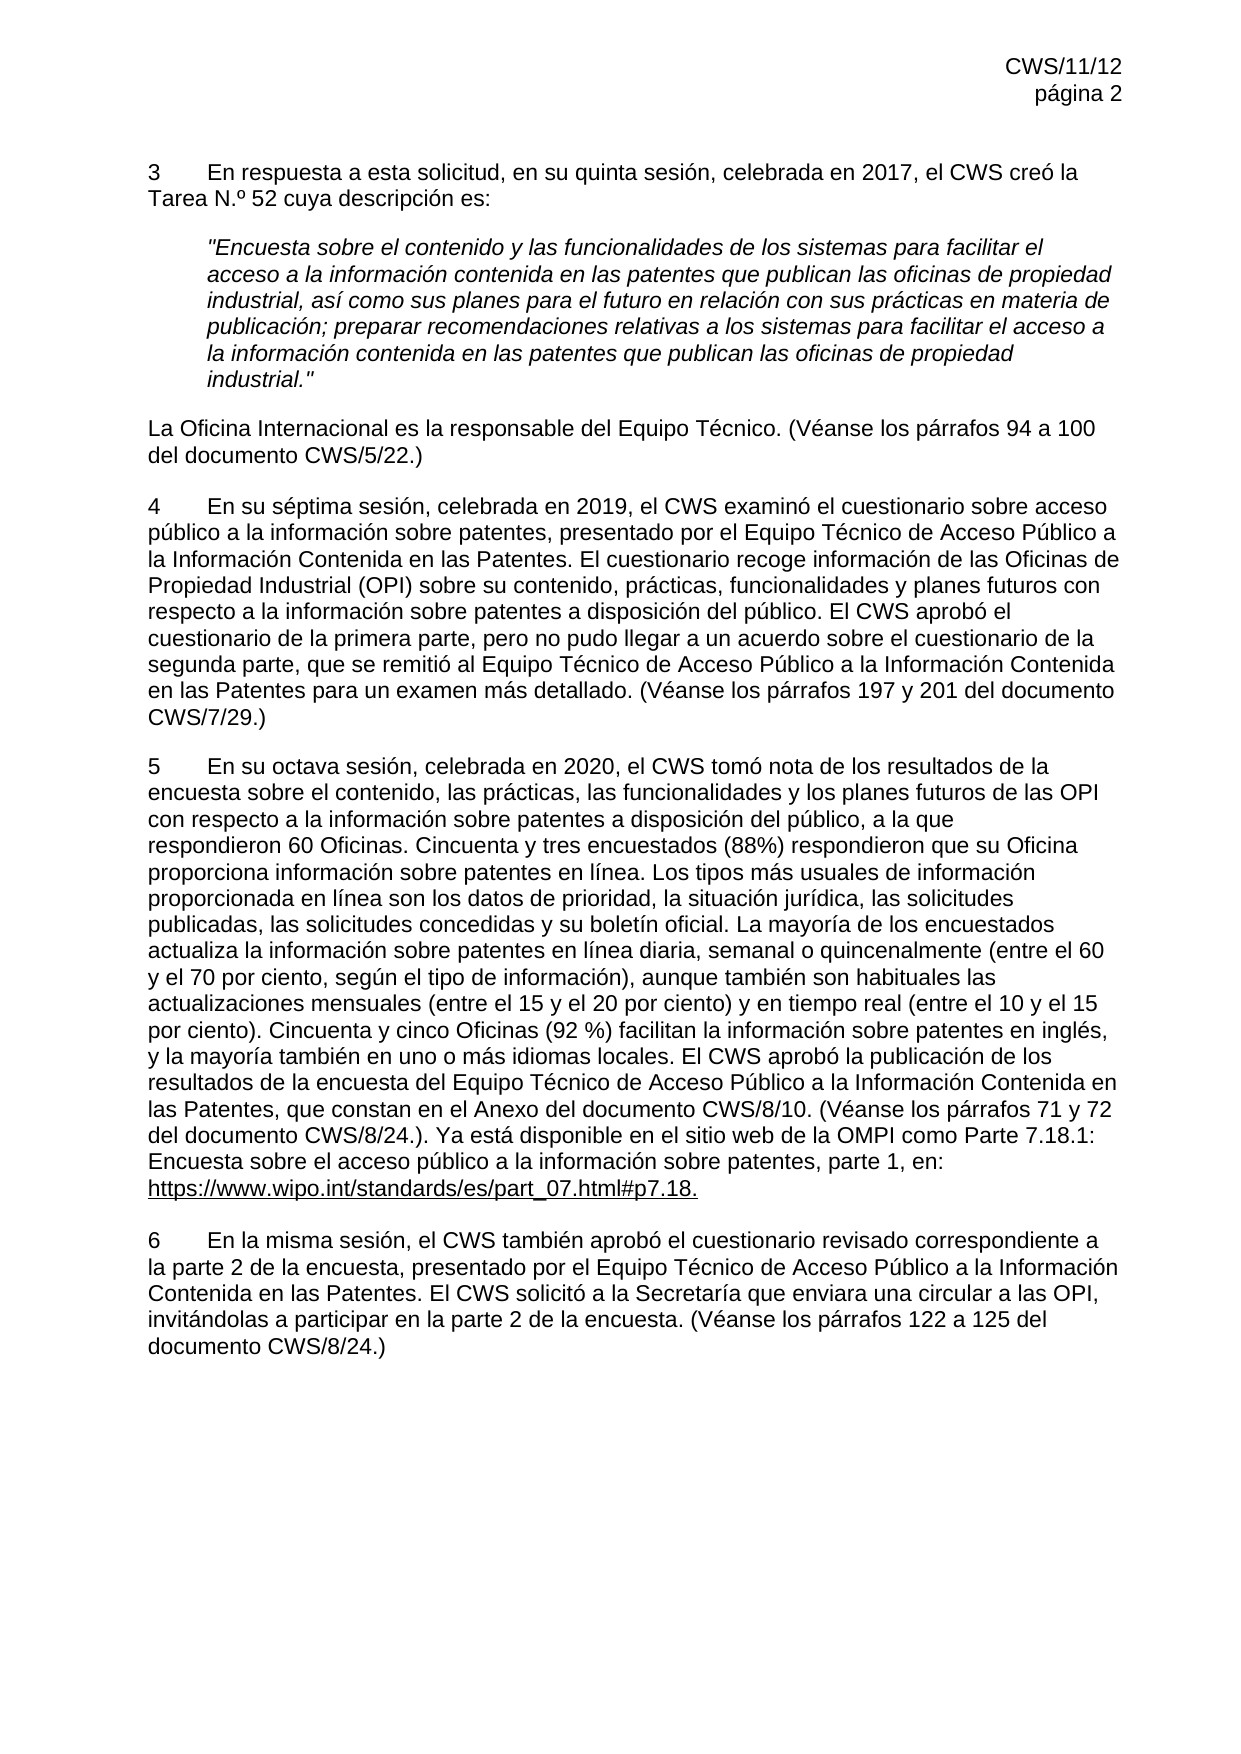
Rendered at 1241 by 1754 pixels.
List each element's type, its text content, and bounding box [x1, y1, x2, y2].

list En respuesta a esta solicitud, en su quinta sesión, celebrada en 2017, el CWS creó la Tarea N.º 52 cuya descripción es: [148, 158, 1122, 211]
list La Oficina Internacional es la responsable del Equipo Técnico. (Véanse los párrafos 94 a 100 del documento CWS/5/22.) [148, 415, 1122, 468]
list En su séptima sesión, celebrada en 2019, el CWS examinó el cuestionario sobre acceso público a la información sobre patentes, presentado por el Equipo Técnico de Acceso Público a la Información Contenida en las Patentes. El cuestionario recoge información de las Oficinas de Propiedad Industrial (OPI) sobre su contenido, prácticas, funcionalidades y planes futuros con respecto a la información sobre patentes a disposición del público. El CWS aprobó el cuestionario de la primera parte, pero no pudo llegar a un acuerdo sobre el cuestionario de la segunda parte, que se remitió al Equipo Técnico de Acceso Público a la Información Contenida en las Patentes para un examen más detallado. (Véanse los párrafos 197 y 201 del documento CWS/7/29.) [148, 493, 1122, 730]
list En su octava sesión, celebrada en 2020, el CWS tomó nota de los resultados de la encuesta sobre el contenido, las prácticas, las funcionalidades y los planes futuros de las OPI con respecto a la información sobre patentes a disposición del público, a la que respondieron 60 Oficinas. Cincuenta y tres encuestados (88%) respondieron que su Oficina proporciona información sobre patentes en línea. Los tipos más usuales de información proporcionada en línea son los datos de prioridad, la situación jurídica, las solicitudes publicadas, las solicitudes concedidas y su boletín oficial. La mayoría de los encuestados actualiza la información sobre patentes en línea diaria, semanal o quincenalmente (entre el 60 y el 70 por ciento, según el tipo de información), aunque también son habituales las actualizaciones mensuales (entre el 15 y el 20 por ciento) y en tiempo real (entre el 10 y el 15 por ciento). Cincuenta y cinco Oficinas (92 %) facilitan la información sobre patentes en inglés, y la mayoría también en uno o más idiomas locales. El CWS aprobó la publicación de los resultados de la encuesta del Equipo Técnico de Acceso Público a la Información Contenida en las Patentes, que constan en el Anexo del documento CWS/8/10. (Véanse los párrafos 71 y 72 del documento CWS/8/24.). Ya está disponible en el sitio web de la OMPI como Parte 7.18.1: Encuesta sobre el acceso público a la información sobre patentes, parte 1, en: https://www.wipo.int/standards/es/part_07.html#p7.18. [148, 753, 1122, 1201]
list "Encuesta sobre el contenido y las funcionalidades de los sistemas para facilitar el acceso a la información contenida en las patentes que publican las oficinas de propiedad industrial, así como sus planes para el futuro en relación con sus prácticas en materia de publicación; preparar recomendaciones relativas a los sistemas para facilitar el acceso a la información contenida en las patentes que publican las oficinas de propiedad industrial." [207, 234, 1122, 392]
list En la misma sesión, el CWS también aprobó el cuestionario revisado correspondiente a la parte 2 de la encuesta, presentado por el Equipo Técnico de Acceso Público a la Información Contenida en las Patentes. El CWS solicitó a la Secretaría que enviara una circular a las OPI, invitándolas a participar en la parte 2 de la encuesta. (Véanse los párrafos 122 a 125 del documento CWS/8/24.) [148, 1227, 1122, 1544]
